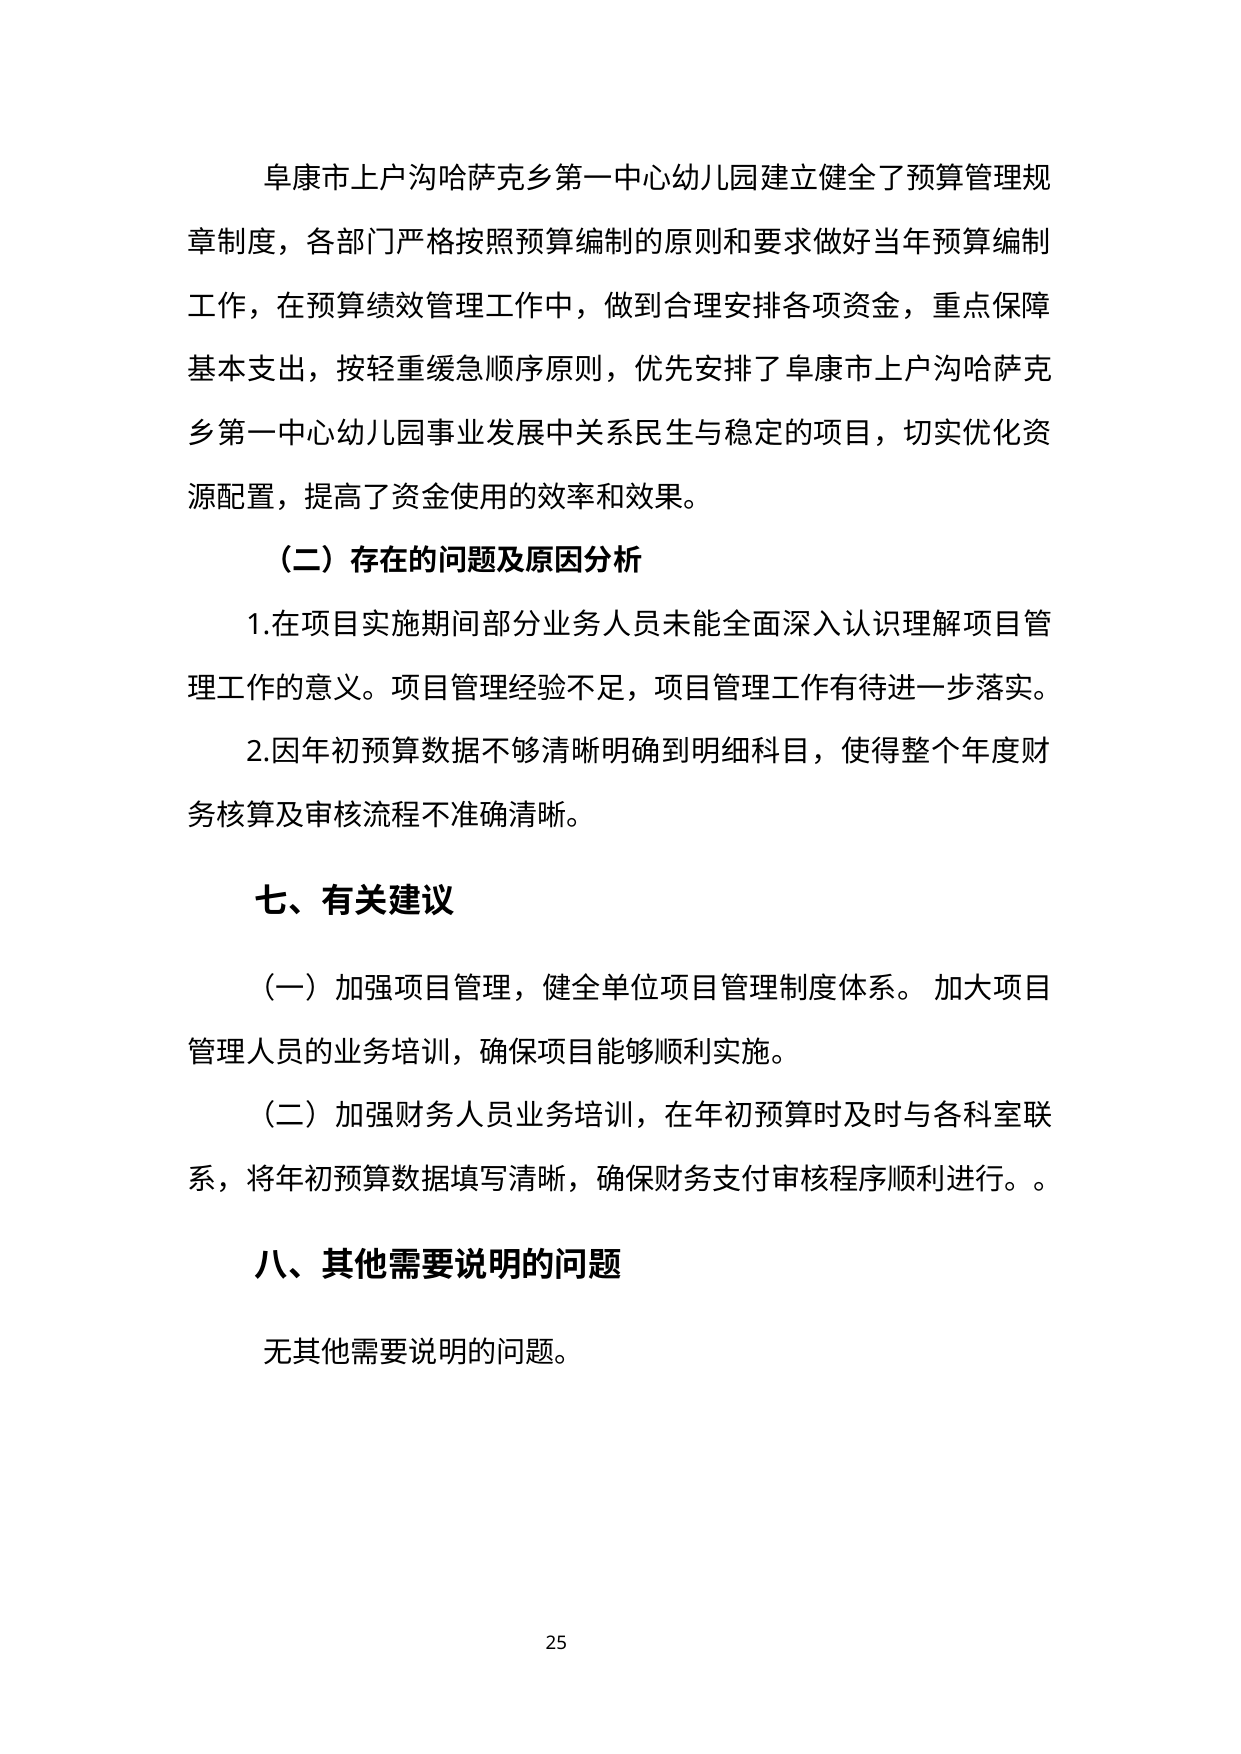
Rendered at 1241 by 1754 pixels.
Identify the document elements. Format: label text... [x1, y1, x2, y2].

subtitle 七、有关建议 [187, 855, 1053, 940]
text （二）加强财务人员业务培训，在年初预算时及时与各科室联系，将年初预算数据填写清晰，确保财务支付审核程序顺利进行。。 [187, 1092, 1053, 1198]
text 1.在项目实施期间部分业务人员未能全面深入认识理解项目管理工作的意义。项目管理经验不足，项目管理工作有待进一步落实。 [187, 601, 1053, 707]
text 2.因年初预算数据不够清晰明确到明细科目，使得整个年度财务核算及审核流程不准确清晰。 [187, 728, 1053, 834]
text （一）加强项目管理，健全单位项目管理制度体系。 加大项目管理人员的业务培训，确保项目能够顺利实施。 [187, 964, 1053, 1071]
text 阜康市上户沟哈萨克乡第一中心幼儿园建立健全了预算管理规章制度，各部门严格按照预算编制的原则和要求做好当年预算编制工作，在预算绩效管理工作中，做到合理安排各项资金，重点保障基本支出，按轻重缓急顺序原则，优先安排了阜康市上户沟哈萨克乡第一中心幼儿园事业发展中关系民生与稳定的项目，切实优化资源配置，提高了资金使用的效率和效果。 [187, 154, 1053, 516]
text （二）存在的问题及原因分析 [187, 537, 1053, 579]
subtitle 八、其他需要说明的问题 [187, 1219, 1053, 1304]
text 无其他需要说明的问题。 [187, 1328, 1053, 1371]
